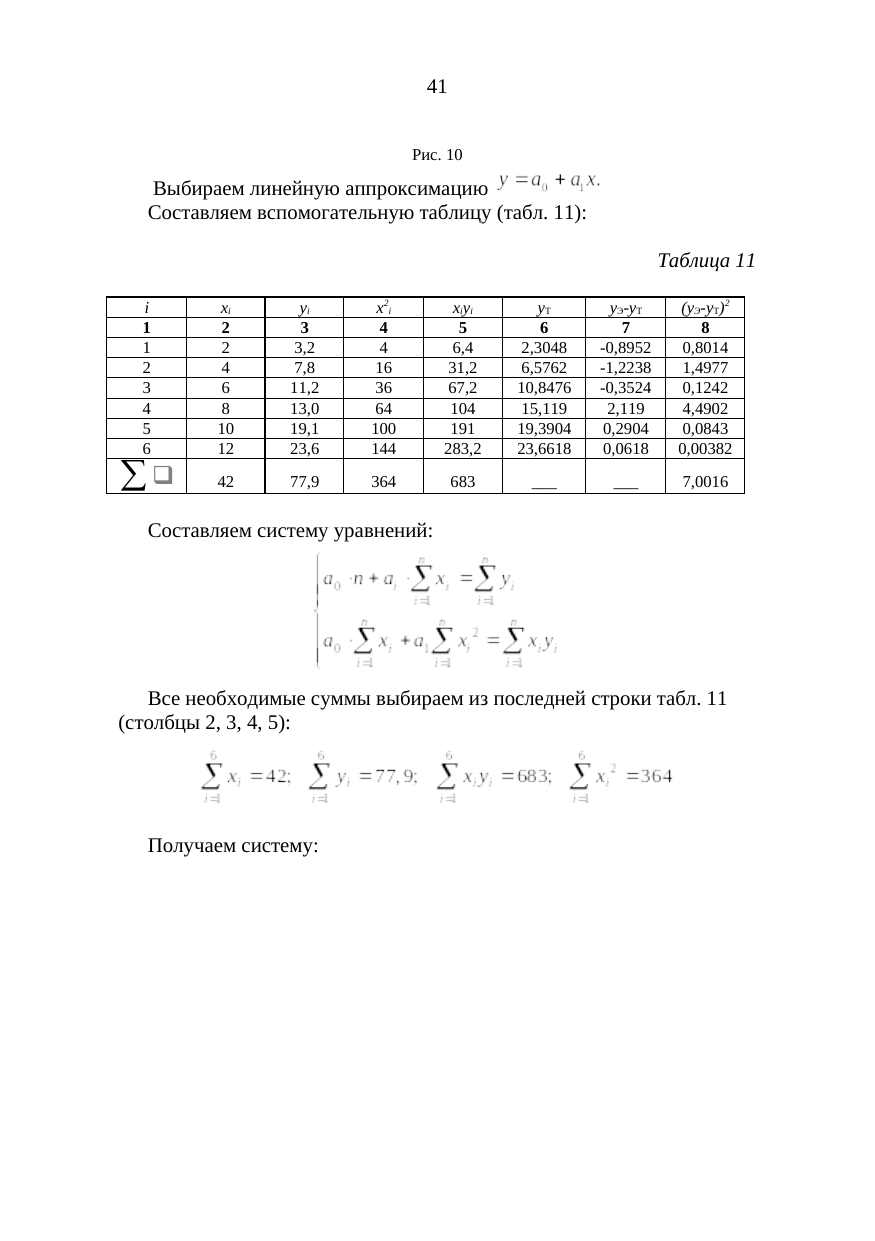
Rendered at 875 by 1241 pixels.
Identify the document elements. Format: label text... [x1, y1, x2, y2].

table_cell -0,3524 [586, 378, 665, 397]
table_cell 16 [344, 358, 423, 377]
table_cell 2 [107, 358, 186, 377]
text Таблица 11 [118, 248, 756, 272]
table_header xiyi [424, 298, 502, 317]
table_cell 3,2 [266, 338, 343, 357]
table_cell 4,4902 [666, 399, 744, 418]
table_cell 77,9 [266, 459, 343, 493]
table_cell 15,119 [503, 399, 585, 418]
table_cell 6 [107, 439, 186, 458]
table_cell 23,6618 [503, 439, 585, 458]
table_cell 10 [187, 419, 264, 438]
table_cell 19,1 [266, 419, 343, 438]
table_cell ___ [503, 459, 585, 493]
table_cell 0,0843 [666, 419, 744, 438]
table_cell 67,2 [424, 378, 502, 397]
table_cell 36 [344, 378, 423, 397]
table_cell 191 [424, 419, 502, 438]
table_cell 13,0 [266, 399, 343, 418]
table_cell 2,3048 [503, 338, 585, 357]
table_cell 144 [344, 439, 423, 458]
text Все необходимые суммы выбираем из последней строки табл. 11 (столбцы 2, 3, 4, 5): [118, 686, 756, 734]
table_header xi [187, 298, 264, 317]
text Рис. 10 [118, 145, 756, 164]
text Составляем вспомогательную таблицу (табл. 11): [118, 200, 756, 224]
table_cell 0,0618 [586, 439, 665, 458]
table_cell 1 [107, 338, 186, 357]
table_cell 2 [187, 338, 264, 357]
table_cell 0,2904 [586, 419, 665, 438]
table_cell -1,2238 [586, 358, 665, 377]
table_cell 8 [666, 318, 744, 337]
table_cell ___ [586, 459, 665, 493]
table_cell 2,119 [586, 399, 665, 418]
table_header yT [503, 298, 585, 317]
table_cell 104 [424, 399, 502, 418]
table_cell 364 [344, 459, 423, 493]
table_cell 31,2 [424, 358, 502, 377]
table_cell 0,00382 [666, 439, 744, 458]
table_cell 283,2 [424, 439, 502, 458]
table_header уЭ-yT [586, 298, 665, 317]
table_header yi [266, 298, 343, 317]
table_cell 12 [187, 439, 264, 458]
table_header x2i [344, 298, 423, 317]
table_cell 3 [266, 318, 343, 337]
table_cell [107, 459, 186, 493]
table_cell 6 [187, 378, 264, 397]
table_cell 7,0016 [666, 459, 744, 493]
table_cell 1 [107, 318, 186, 337]
table_cell 11,2 [266, 378, 343, 397]
table_cell 5 [424, 318, 502, 337]
table_cell 6 [503, 318, 585, 337]
table_cell 7,8 [266, 358, 343, 377]
table_cell 4 [344, 338, 423, 357]
table_header (yЭ-yT)2 [666, 298, 744, 317]
table_cell 6,5762 [503, 358, 585, 377]
table_cell -0,8952 [586, 338, 665, 357]
table_header i [107, 298, 186, 317]
table_cell 23,6 [266, 439, 343, 458]
text Получаем систему: [118, 833, 756, 857]
table_cell 683 [424, 459, 502, 493]
table_cell 0,1242 [666, 378, 744, 397]
table_cell 42 [187, 459, 264, 493]
table_cell 100 [344, 419, 423, 438]
table_cell 6,4 [424, 338, 502, 357]
table_cell 1,4977 [666, 358, 744, 377]
table_cell 7 [586, 318, 665, 337]
table_cell 10,8476 [503, 378, 585, 397]
text Составляем систему уравнений: [118, 518, 756, 542]
table_cell 4 [344, 318, 423, 337]
table_cell 4 [187, 358, 264, 377]
table_cell 3 [107, 378, 186, 397]
table_cell 19,3904 [503, 419, 585, 438]
table_cell 8 [187, 399, 264, 418]
table_cell 0,8014 [666, 338, 744, 357]
table_cell 2 [187, 318, 264, 337]
text Выбираем линейную аппроксимацию [118, 164, 756, 200]
table_cell 64 [344, 399, 423, 418]
table_cell 4 [107, 399, 186, 418]
table_cell 5 [107, 419, 186, 438]
